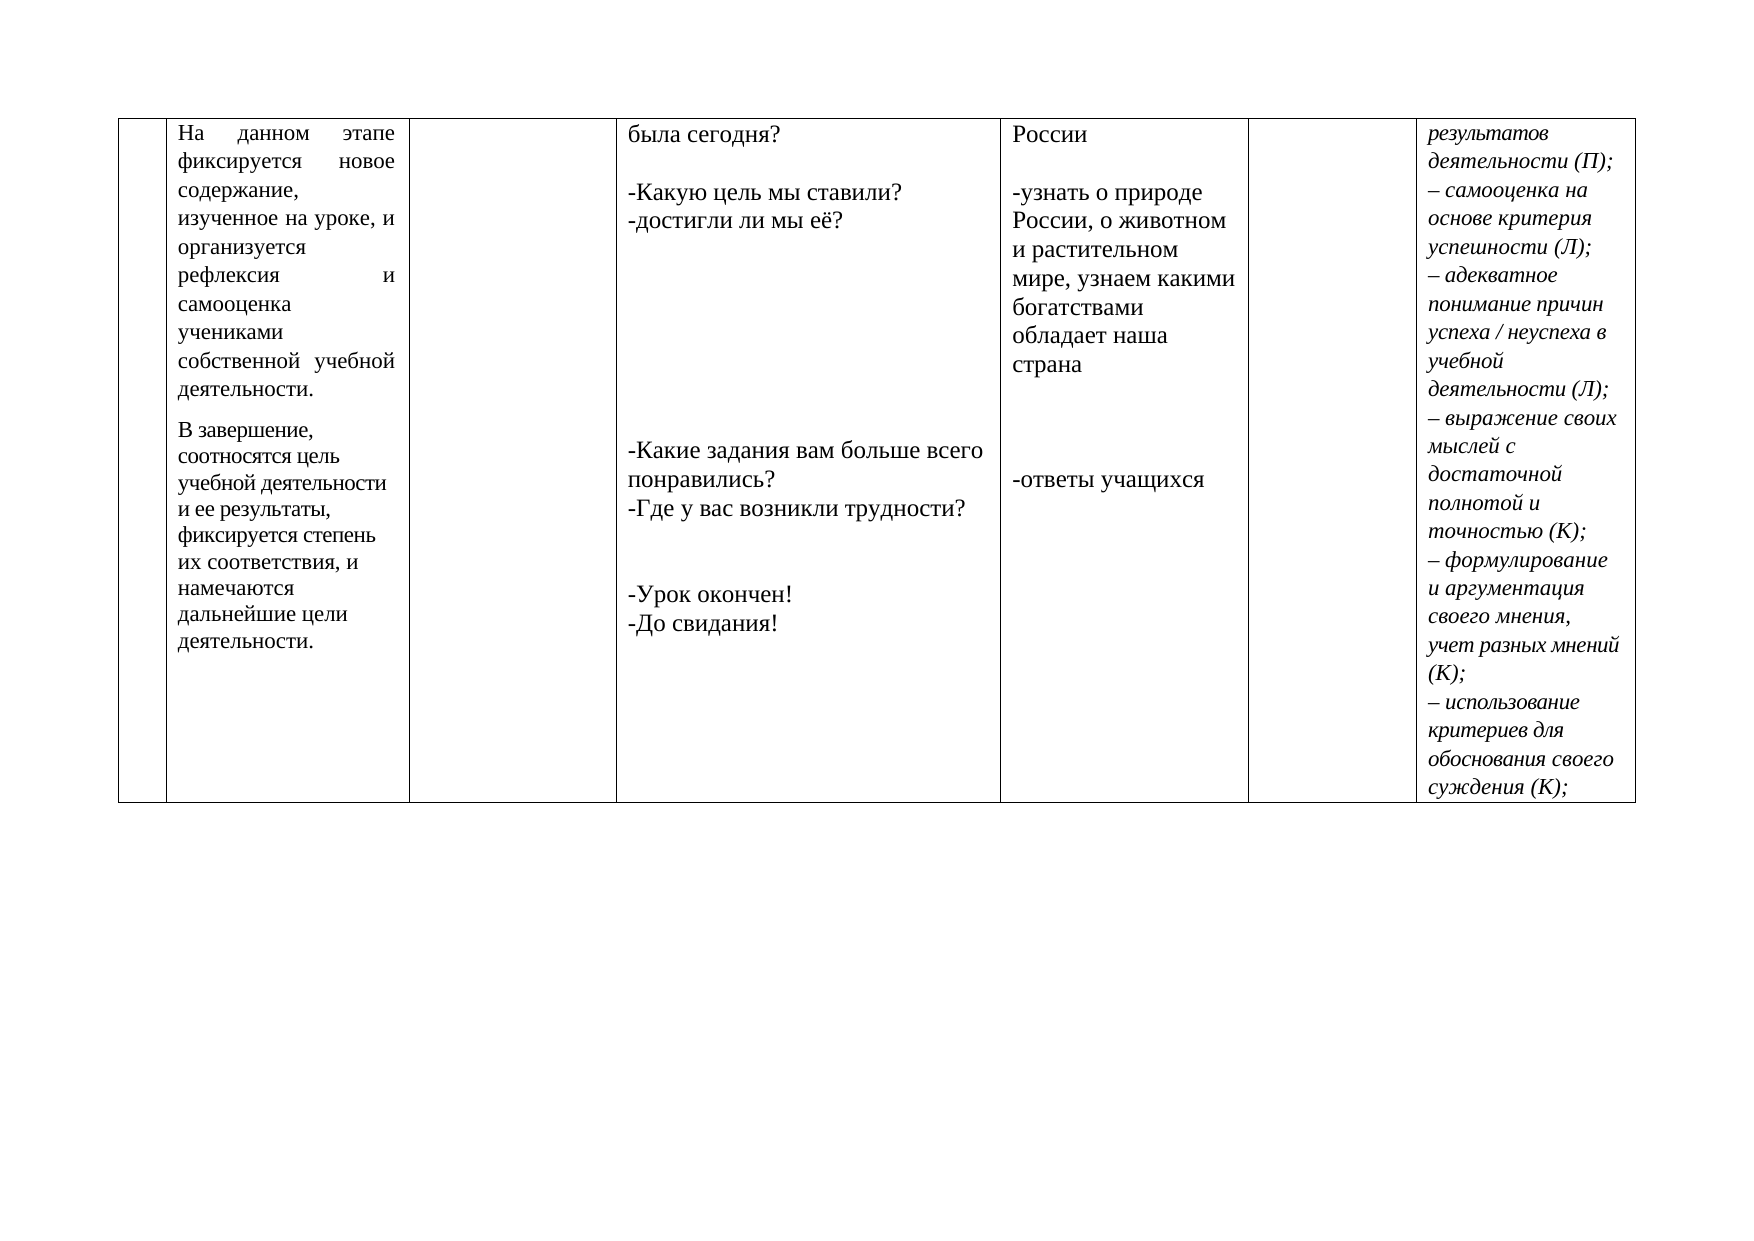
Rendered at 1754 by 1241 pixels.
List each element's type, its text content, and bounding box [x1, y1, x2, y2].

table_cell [617, 119, 1000, 802]
table_cell [410, 119, 616, 802]
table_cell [167, 119, 409, 802]
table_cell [1001, 119, 1248, 802]
table_cell [1249, 119, 1416, 802]
table_cell 9. [119, 119, 166, 802]
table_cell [1417, 119, 1635, 802]
